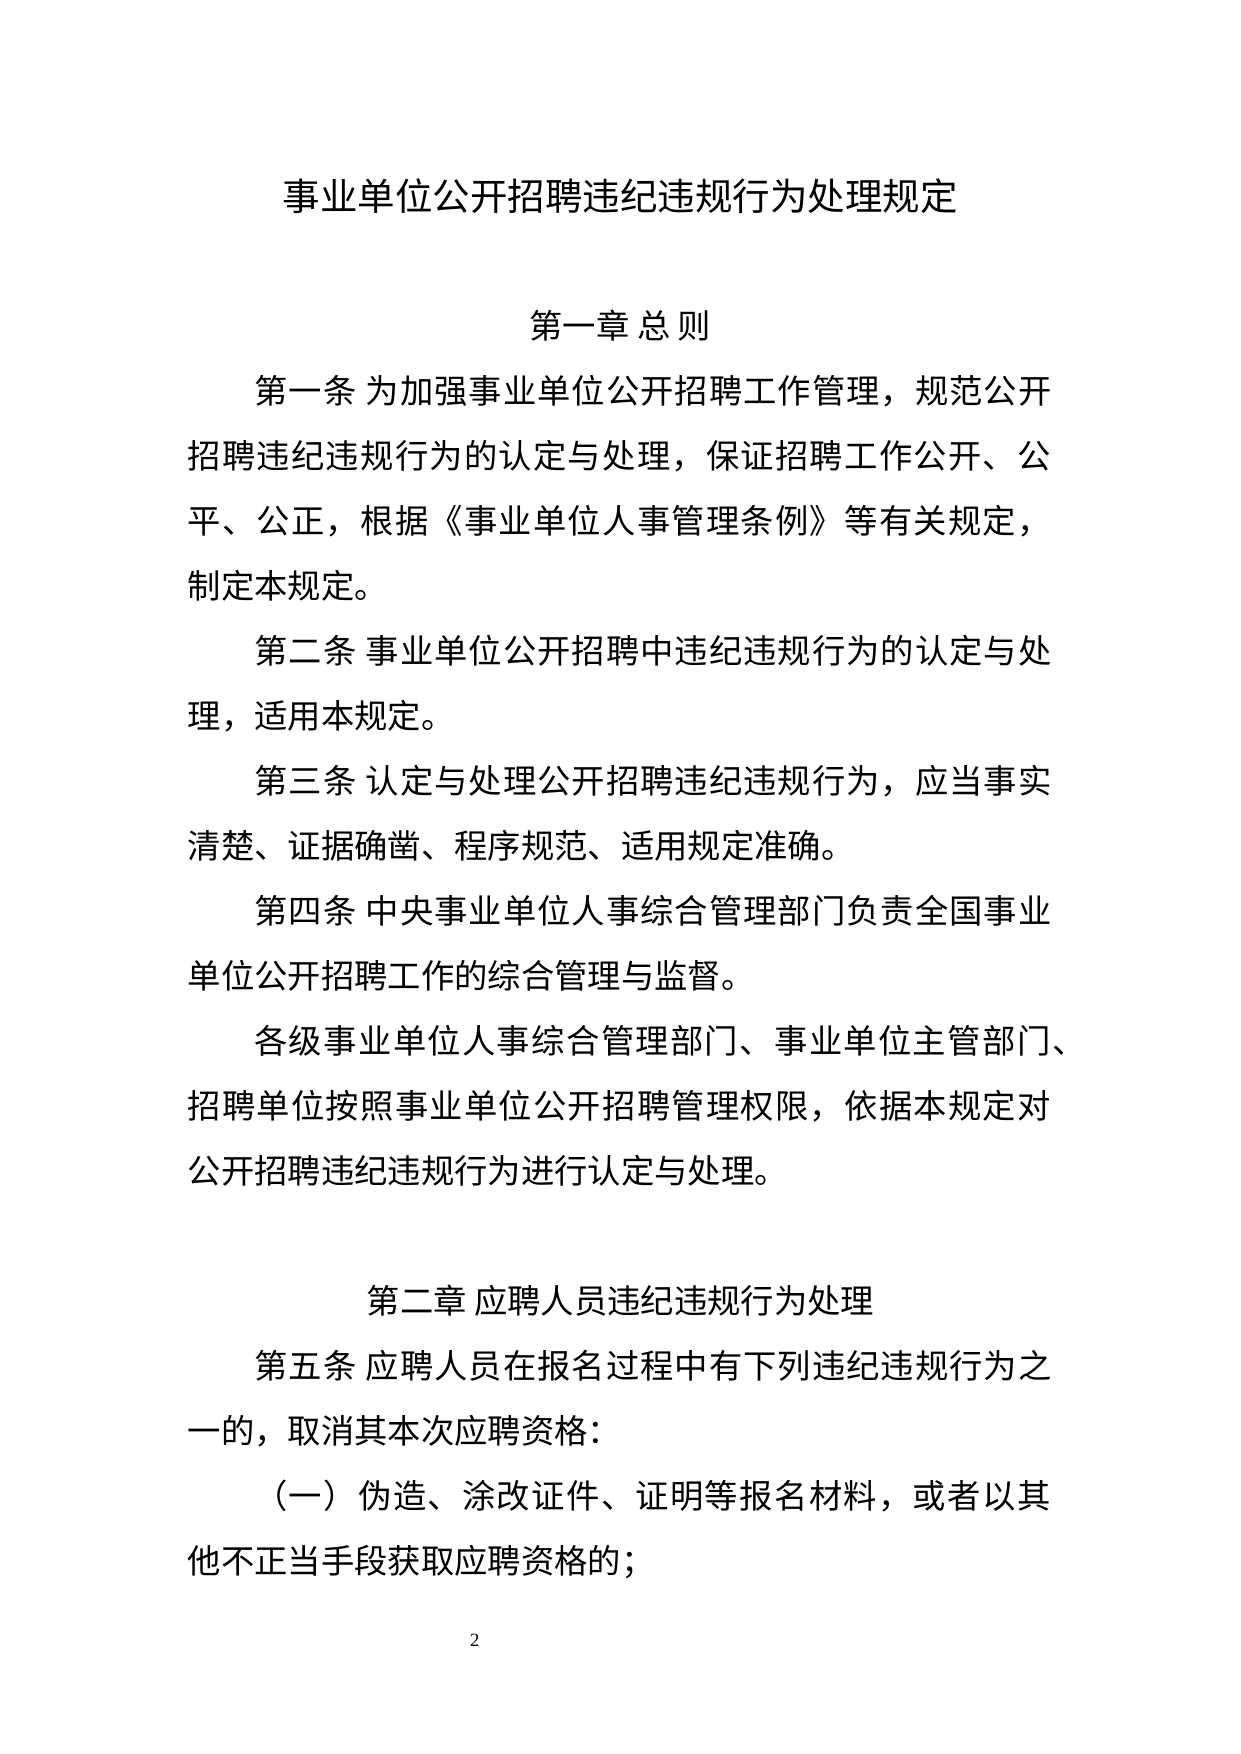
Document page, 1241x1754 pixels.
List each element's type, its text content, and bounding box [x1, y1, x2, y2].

text 第三条 认定与处理公开招聘违纪违规行为，应当事实清楚、证据确凿、程序规范、适用规定准确。 [187, 747, 1053, 877]
text 第一章 总 则 [187, 292, 1053, 357]
text 事业单位公开招聘违纪违规行为处理规定 [187, 162, 1053, 227]
text （一）伪造、涂改证件、证明等报名材料，或者以其他不正当手段获取应聘资格的； [187, 1462, 1053, 1592]
text 第五条 应聘人员在报名过程中有下列违纪违规行为之一的，取消其本次应聘资格： [187, 1332, 1053, 1462]
text 第二条 事业单位公开招聘中违纪违规行为的认定与处理，适用本规定。 [187, 617, 1053, 747]
text 第二章 应聘人员违纪违规行为处理 [187, 1267, 1053, 1332]
text 各级事业单位人事综合管理部门、事业单位主管部门、招聘单位按照事业单位公开招聘管理权限，依据本规定对公开招聘违纪违规行为进行认定与处理。 [187, 1007, 1053, 1202]
text 第一条 为加强事业单位公开招聘工作管理，规范公开招聘违纪违规行为的认定与处理，保证招聘工作公开、公平、公正，根据《事业单位人事管理条例》等有关规定，制定本规定。 [187, 357, 1053, 617]
text 第四条 中央事业单位人事综合管理部门负责全国事业单位公开招聘工作的综合管理与监督。 [187, 877, 1053, 1007]
